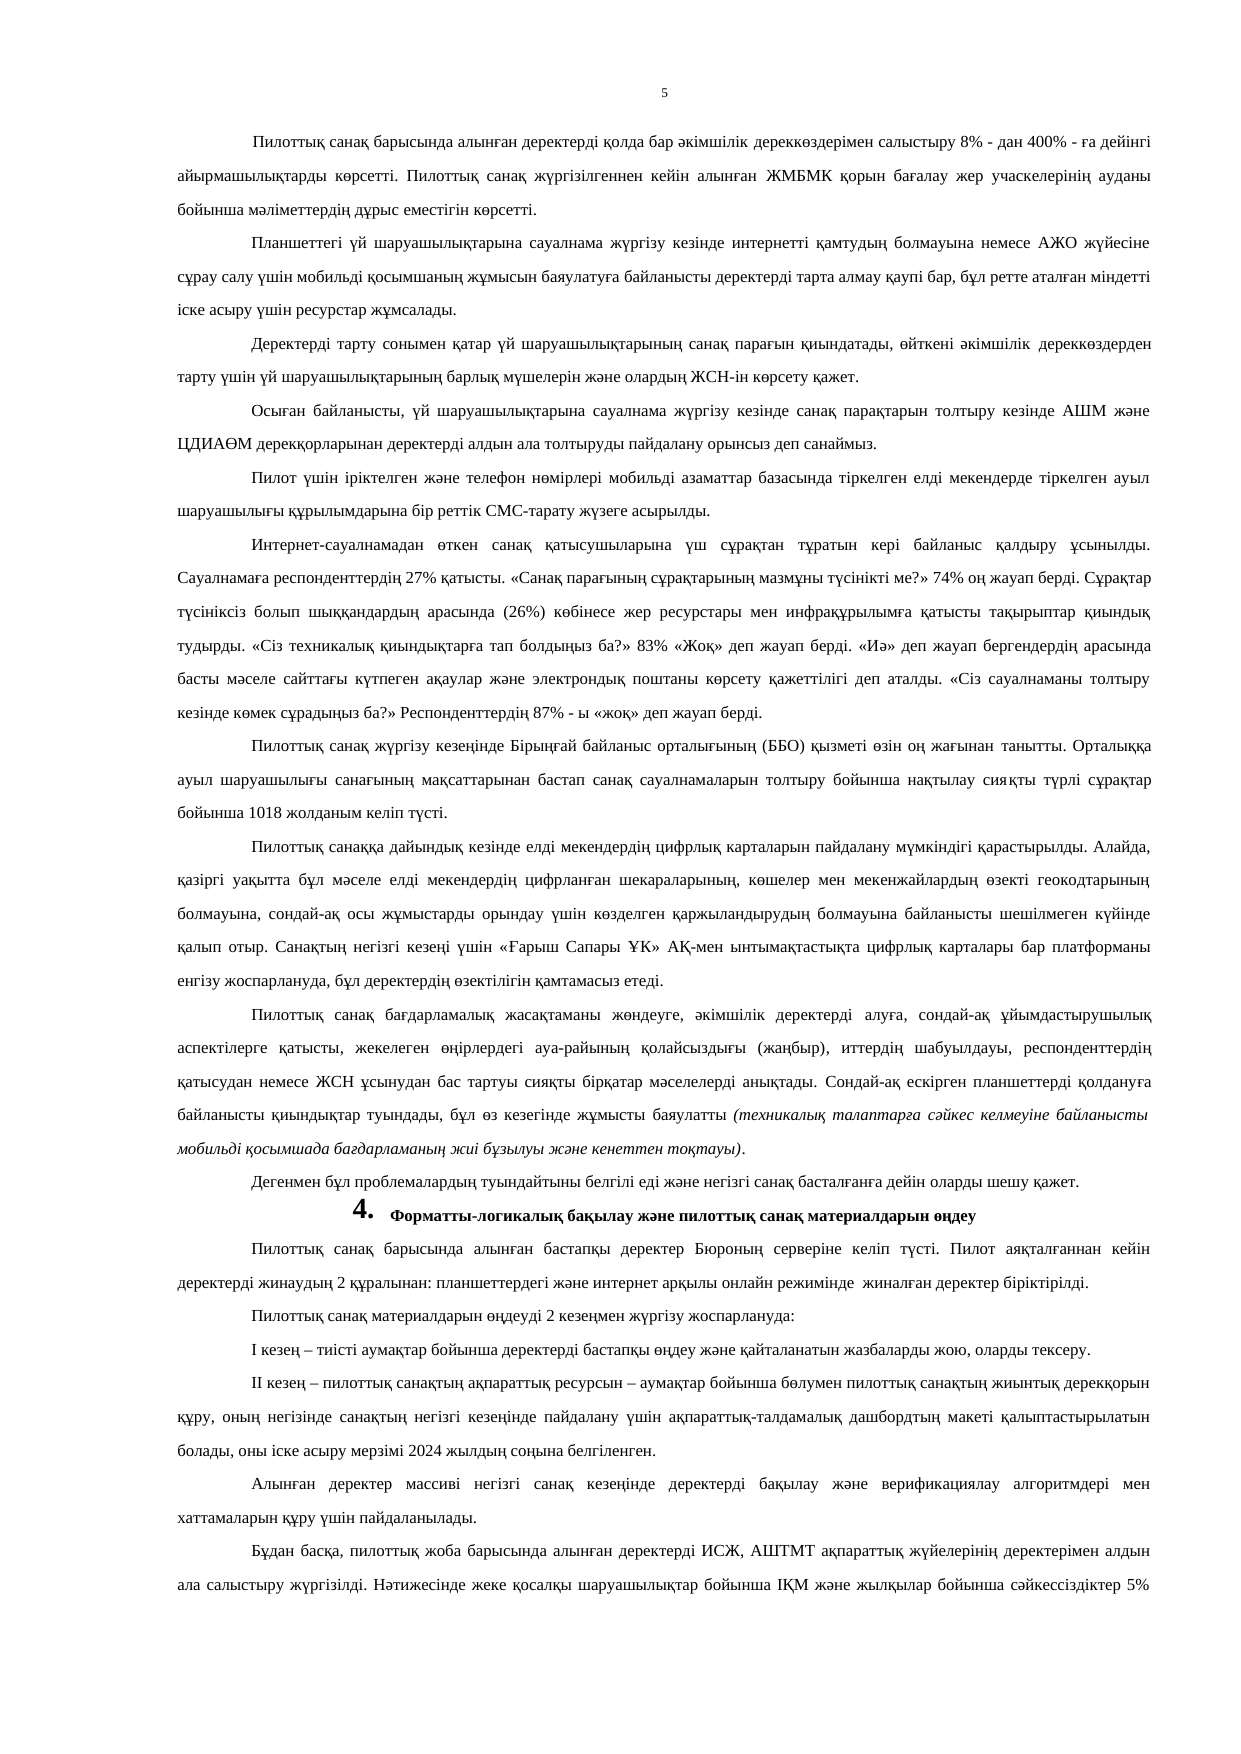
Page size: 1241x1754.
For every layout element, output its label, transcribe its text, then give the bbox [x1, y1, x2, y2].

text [177, 1527, 1152, 1594]
text Пилоттық санақ жүргізу кезеңінде Бірыңғай байланыс орталығының (ББО) қызметі өзін оң жағынан танытты. Орталыққа ауыл шаруашылығы санағының мақсаттарынан бастап санақ сауалнамаларын толтыру бойынша нақтылау сияқты түрлі сұрақтар бойынша 1018 жолданым келіп түсті. [177, 722, 1152, 822]
text Пилот үшін іріктелген және телефон нөмірлері мобильді азаматтар базасында тіркелген елді мекендерде тіркелген ауыл шаруашылығы құрылымдарына бір реттік СМС-тарату жүзеге асырылды. [177, 453, 1152, 521]
text Деректерді тарту сонымен қатар үй шаруашылықтарының санақ парағын қиындатады, өйткені әкімшілік дереккөздерден тарту үшін үй шаруашылықтарының барлық мүшелерін және олардың ЖСН-ін көрсету қажет. [177, 319, 1152, 386]
list Форматты-логикалық бақылау және пилоттық санақ материалдарын өңдеу [177, 1191, 1152, 1225]
text Дегенмен бұл проблемалардың туындайтыны белгілі еді және негізгі санақ басталғанға дейін оларды шешу қажет. [177, 1158, 1152, 1191]
text Осыған байланысты, үй шаруашылықтарына сауалнама жүргізу кезінде санақ парақтарын толтыру кезінде АШМ және ЦДИАӨМ дерекқорларынан деректерді алдын ала толтыруды пайдалану орынсыз деп санаймыз. [177, 386, 1152, 453]
text Планшеттегі үй шаруашылықтарына сауалнама жүргізу кезінде интернетті қамтудың болмауына немесе АЖО жүйесіне сұрау салу үшін мобильді қосымшаның жұмысын баяулатуға байланысты деректерді тарта алмау қаупі бар, бұл ретте аталған міндетті іске асыру үшін ресурстар жұмсалады. [177, 219, 1152, 319]
text Алынған деректер массиві негізгі санақ кезеңінде деректерді бақылау және верификациялау алгоритмдері мен хаттамаларын құру үшін пайдаланылады. [177, 1460, 1152, 1527]
text I кезең – тиісті аумақтар бойынша деректерді бастапқы өңдеу және қайталанатын жазбаларды жою, оларды тексеру. [177, 1326, 1152, 1359]
text Пилоттық санақ материалдарын өңдеуді 2 кезеңмен жүргізу жоспарлануда: [177, 1292, 1152, 1326]
text Пилоттық санақ бағдарламалық жасақтаманы жөндеуге, әкімшілік деректерді алуға, сондай-ақ ұйымдастырушылық аспектілерге қатысты, жекелеген өңірлердегі ауа-райының қолайсыздығы (жаңбыр), иттердің шабуылдауы, респонденттердің қатысудан немесе ЖСН ұсынудан бас тартуы сияқты бірқатар мәселелерді анықтады. Сондай-ақ ескірген планшеттерді қолдануға байланысты қиындықтар туындады, бұл өз кезегінде жұмысты баяулатты (техникалық талаптарға сәйкес келмеуіне байланысты мобильді қосымшада бағдарламаның жиі бұзылуы және кенеттен тоқтауы). [177, 990, 1152, 1158]
text Пилоттық санақ барысында алынған бастапқы деректер Бюроның серверіне келіп түсті. Пилот аяқталғаннан кейін деректерді жинаудың 2 құралынан: планшеттердегі және интернет арқылы онлайн режимінде жиналған деректер біріктірілді. [177, 1225, 1152, 1292]
text Пилоттық санақ барысында алынған деректерді қолда бар әкімшілік дереккөздерімен салыстыру 8% - дан 400% - ға дейінгі айырмашылықтарды көрсетті. Пилоттық санақ жүргізілгеннен кейін алынған ЖМБМК қорын бағалау жер учаскелерінің ауданы бойынша мәліметтердің дұрыс еместігін көрсетті. [177, 118, 1152, 219]
text Пилоттық санаққа дайындық кезінде елді мекендердің цифрлық карталарын пайдалану мүмкіндігі қарастырылды. Алайда, қазіргі уақытта бұл мәселе елді мекендердің цифрланған шекараларының, көшелер мен мекенжайлардың өзекті геокодтарының болмауына, сондай-ақ осы жұмыстарды орындау үшін көзделген қаржыландырудың болмауына байланысты шешілмеген күйінде қалып отыр. Санақтың негізгі кезеңі үшін «Ғарыш Сапары ҰК» АҚ-мен ынтымақтастықта цифрлық карталары бар платформаны енгізу жоспарлануда, бұл деректердің өзектілігін қамтамасыз етеді. [177, 822, 1152, 990]
text Интернет-сауалнамадан өткен санақ қатысушыларына үш сұрақтан тұратын кері байланыс қалдыру ұсынылды. Сауалнамаға респонденттердің 27% қатысты. «Санақ парағының сұрақтарының мазмұны түсінікті ме?» 74% оң жауап берді. Сұрақтар түсініксіз болып шыққандардың арасында (26%) көбінесе жер ресурстары мен инфрақұрылымға қатысты тақырыптар қиындық тудырды. «Сіз техникалық қиындықтарға тап болдыңыз ба?» 83% «Жоқ» деп жауап берді. «Иә» деп жауап бергендердің арасында басты мәселе сайттағы күтпеген ақаулар және электрондық поштаны көрсету қажеттілігі деп аталды. «Сіз сауалнаманы толтыру кезінде көмек сұрадыңыз ба?» Респонденттердің 87% - ы «жоқ» деп жауап берді. [177, 521, 1152, 722]
text II кезең – пилоттық санақтың ақпараттық ресурсын – аумақтар бойынша бөлумен пилоттық санақтың жиынтық дерекқорын құру, оның негізінде санақтың негізгі кезеңінде пайдалану үшін ақпараттық-талдамалық дашбордтың макеті қалыптастырылатын болады, оны іске асыру мерзімі 2024 жылдың соңына белгіленген. [177, 1359, 1152, 1460]
